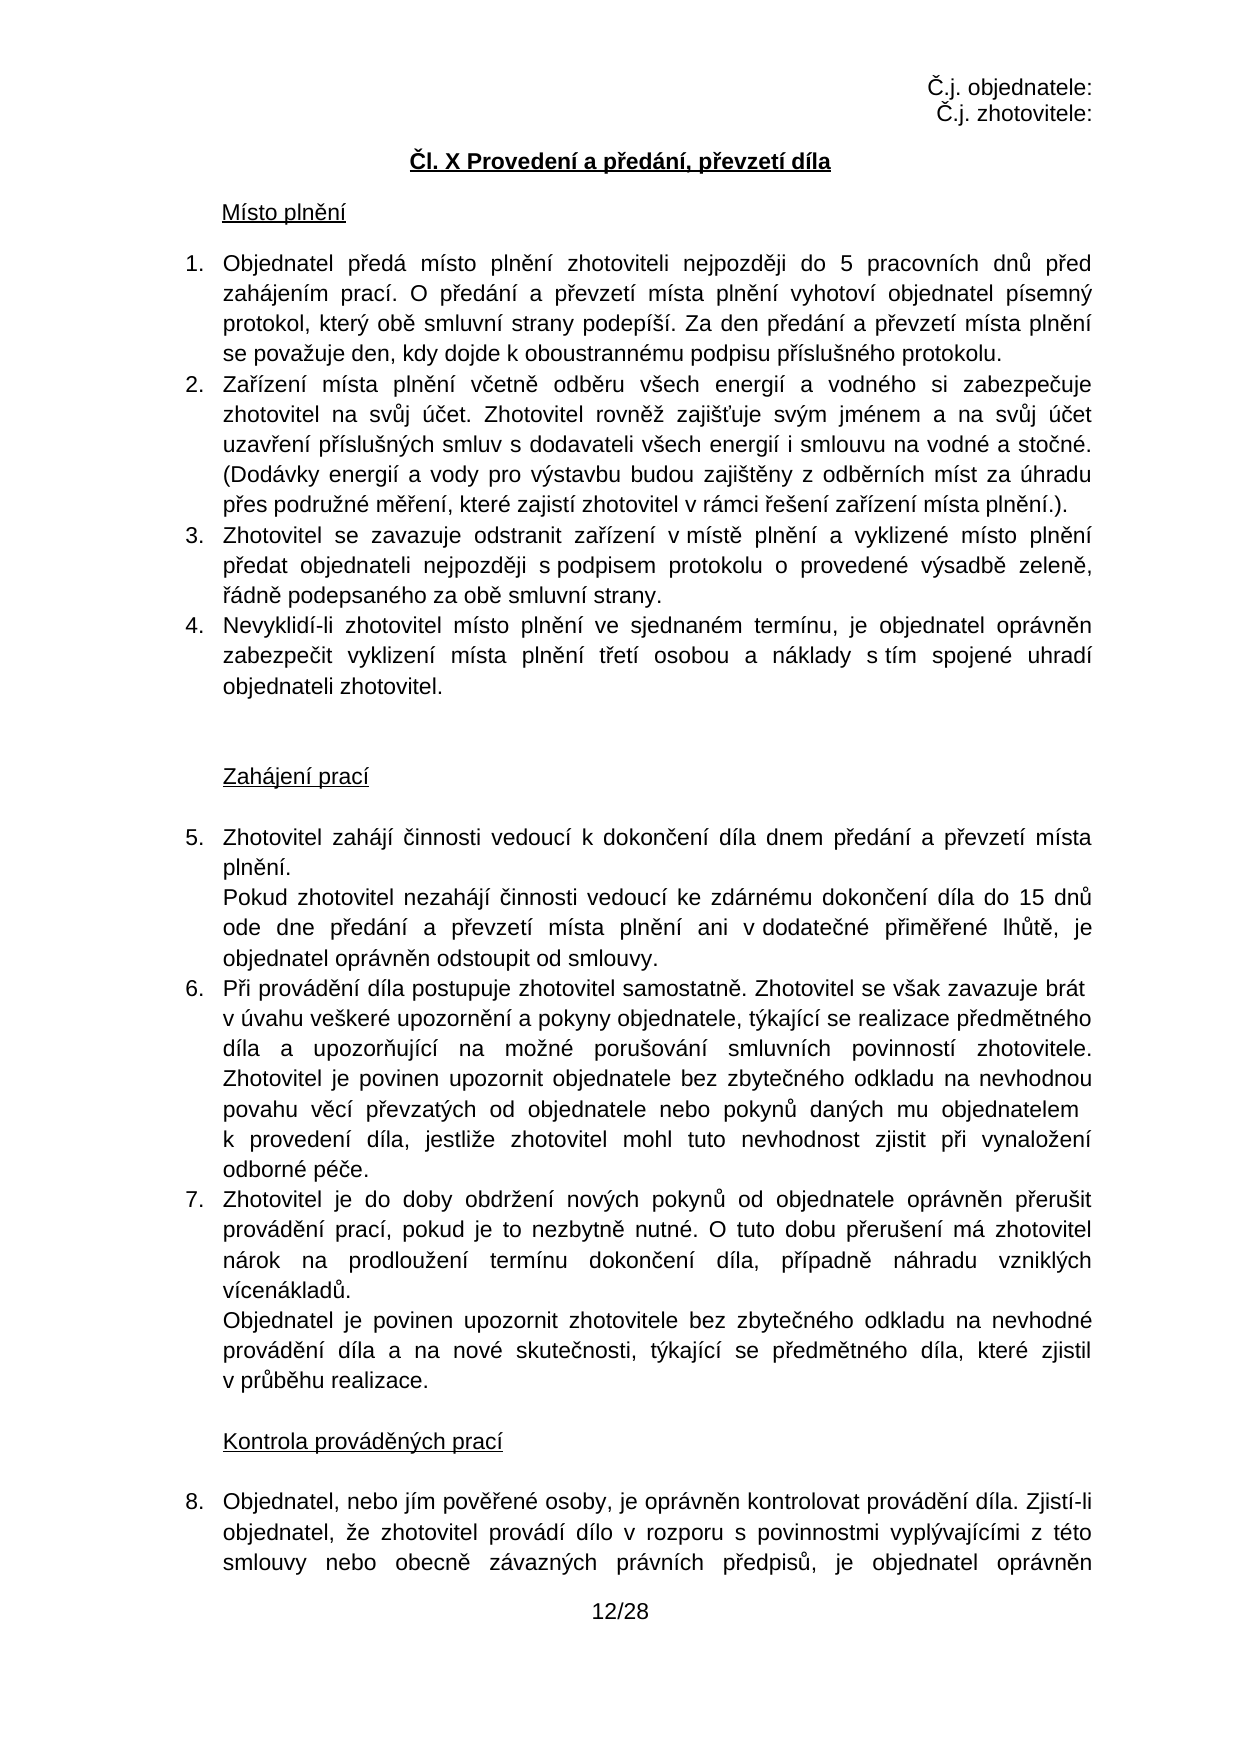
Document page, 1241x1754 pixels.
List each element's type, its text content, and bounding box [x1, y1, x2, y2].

list Při provádění díla postupuje zhotovitel samostatně. Zhotovitel se však zavazuje brát v úvahu veškeré upozornění a pokyny objednatele, týkající se realizace předmětného díla a upozorňující na možné porušování smluvních povinností zhotovitele. Zhotovitel je povinen upozornit objednatele bez zbytečného odkladu na nevhodnou povahu věcí převzatých od objednatele nebo pokynů daných mu objednatelem k provedení díla, jestliže zhotovitel mohl tuto nevhodnost zjistit při vynaložení odborné péče. [185, 975, 1093, 1182]
list Zhotovitel zahájí činnosti vedoucí k dokončení díla dnem předání a převzetí místa plnění. Pokud zhotovitel nezahájí činnosti vedoucí ke zdárnému dokončení díla do 15 dnů ode dne předání a převzetí místa plnění ani v dodatečné přiměřené lhůtě, je objednatel oprávněn odstoupit od smlouvy. [185, 824, 1093, 971]
list Zhotovitel je do doby obdržení nových pokynů od objednatele oprávněn přerušit provádění prací, pokud je to nezbytně nutné. O tuto dobu přerušení má zhotovitel nárok na prodloužení termínu dokončení díla, případně náhradu vzniklých vícenákladů. Objednatel je povinen upozornit zhotovitele bez zbytečného odkladu na nevhodné provádění díla a na nové skutečnosti, týkající se předmětného díla, které zjistil v průběhu realizace. [185, 1186, 1093, 1394]
list Nevyklidí-li zhotovitel místo plnění ve sjednaném termínu, je objednatel oprávněn zabezpečit vyklizení místa plnění třetí osobou a náklady s tím spojené uhradí objednateli zhotovitel. [185, 612, 1093, 699]
text Čl. X Provedení a předání, převzetí díla [148, 148, 1093, 174]
list Zahájení prací [223, 763, 1093, 789]
list Kontrola prováděných prací [223, 1398, 1093, 1454]
list Zařízení místa plnění včetně odběru všech energií a vodného si zabezpečuje zhotovitel na svůj účet. Zhotovitel rovněž zajišťuje svým jménem a na svůj účet uzavření příslušných smluv s dodavateli všech energií i smlouvu na vodné a stočné. (Dodávky energií a vody pro výstavbu budou zajištěny z odběrních míst za úhradu přes podružné měření, které zajistí zhotovitel v rámci řešení zařízení místa plnění.). [185, 371, 1093, 518]
list Zhotovitel se zavazuje odstranit zařízení v místě plnění a vyklizené místo plnění předat objednateli nejpozději s podpisem protokolu o provedené výsadbě zeleně, řádně podepsaného za obě smluvní strany. [185, 522, 1093, 608]
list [185, 1488, 1093, 1575]
text Místo plnění [148, 199, 1093, 225]
list Objednatel předá místo plnění zhotoviteli nejpozději do 5 pracovních dnů před zahájením prací. O předání a převzetí místa plnění vyhotoví objednatel písemný protokol, který obě smluvní strany podepíší. Za den předání a převzetí místa plnění se považuje den, kdy dojde k oboustrannému podpisu příslušného protokolu. [185, 250, 1093, 367]
